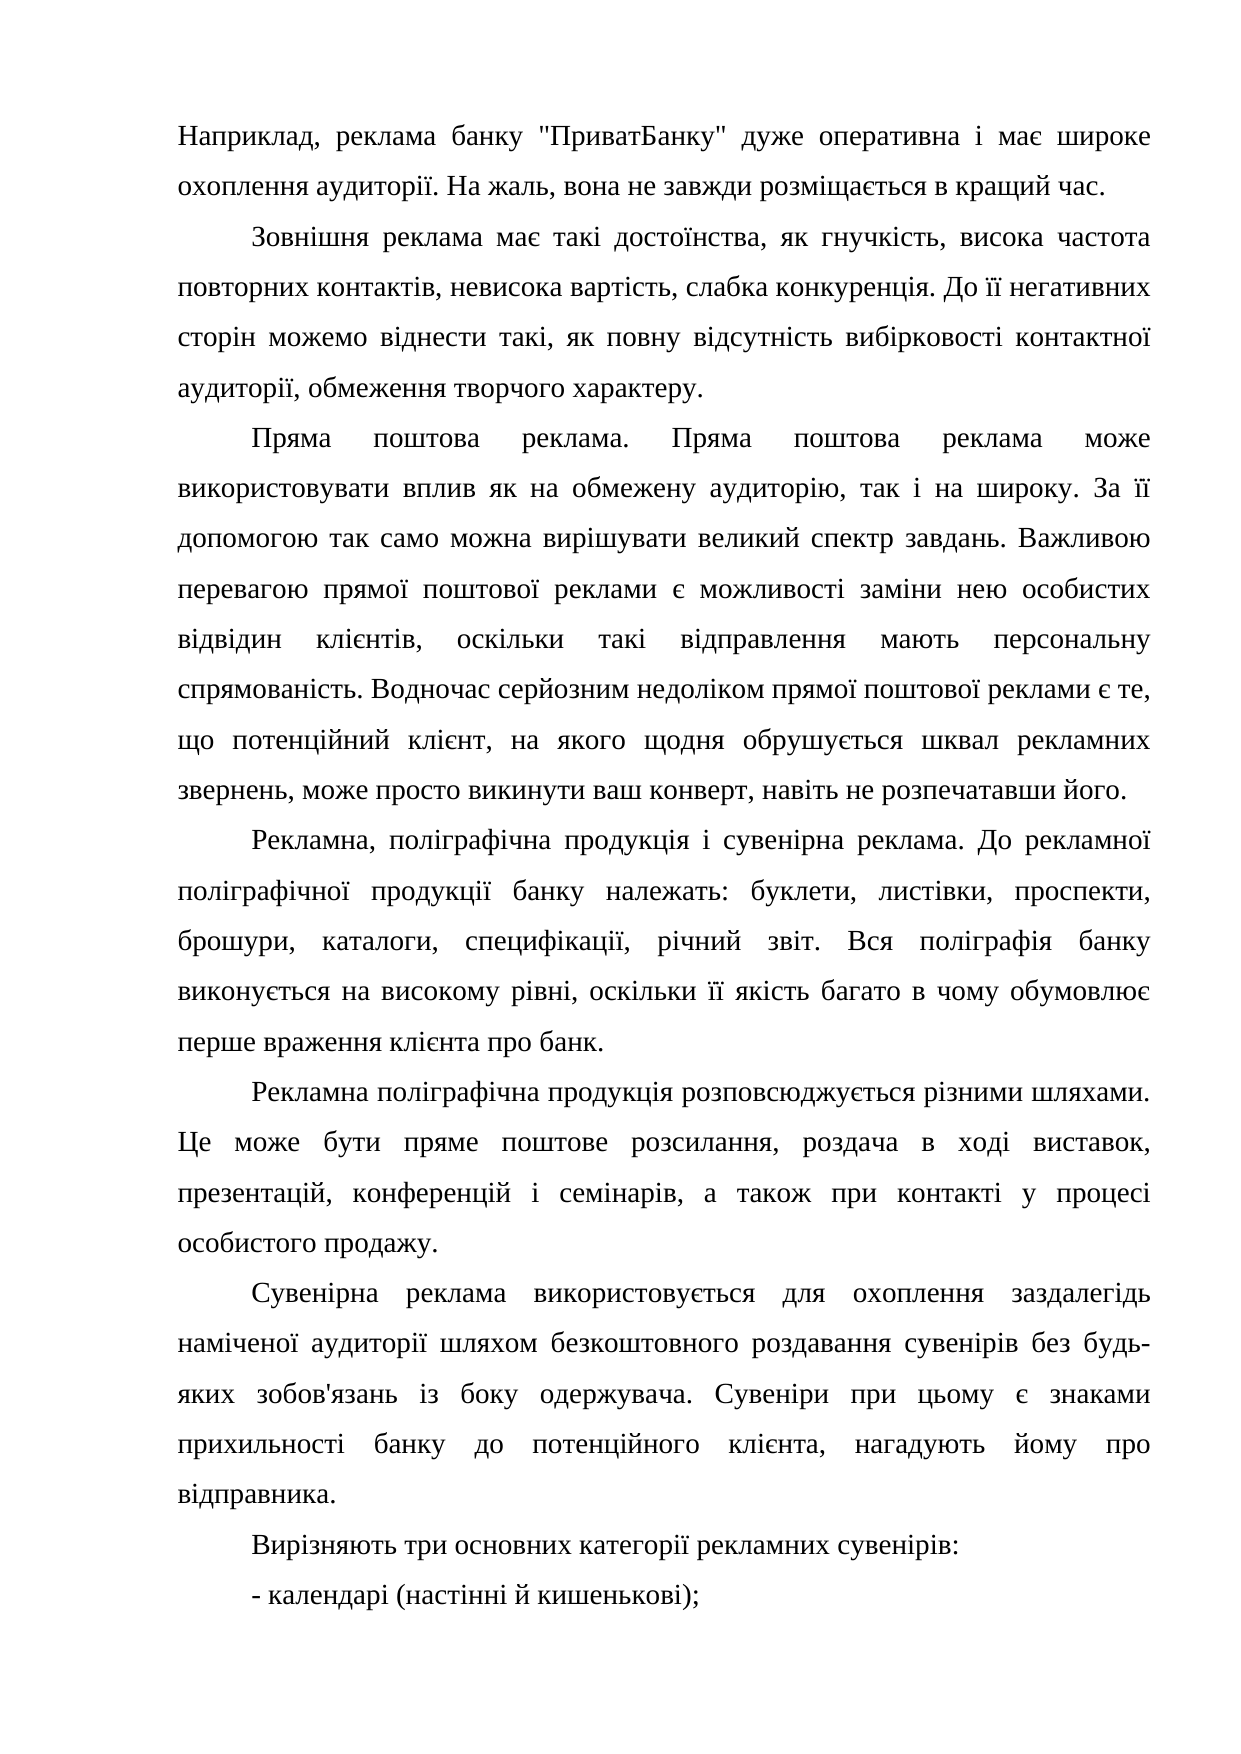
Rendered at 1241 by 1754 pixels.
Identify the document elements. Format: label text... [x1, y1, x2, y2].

text Рекламна поліграфічна продукція розповсюджується різними шляхами. Це може бути пряме поштове розсилання, роздача в ході виставок, презентацій, конференцій і семінарів, а також при контакті у процесі особистого продажу. [177, 1074, 1152, 1258]
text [177, 118, 1152, 202]
text Рекламна, поліграфічна продукція і сувенірна реклама. До рекламної поліграфічної продукції банку належать: буклети, листівки, проспекти, брошури, каталоги, специфікації, річний звіт. Вся поліграфія банку виконується на високому рівні, оскільки її якість багато в чому обумовлює перше враження клієнта про банк. [177, 822, 1152, 1057]
text Пряма поштова реклама. Пряма поштова реклама може використовувати вплив як на обмежену аудиторію, так і на широку. За її допомогою так само можна вирішувати великий спектр завдань. Важливою перевагою прямої поштової реклами є можливості заміни нею особистих відвідин клієнтів, оскільки такі відправлення мають персональну спрямованість. Водночас серйозним недоліком прямої поштової реклами є те, що потенційний клієнт, на якого щодня обрушується шквал рекламних звернень, може просто викинути ваш конверт, навіть не розпечатавши його. [177, 420, 1152, 806]
text Вирізняють три основних категорії рекламних сувенірів: [177, 1527, 1152, 1560]
text Зовнішня реклама має такі достоїнства, як гнучкість, висока частота повторних контактів, невисока вартість, слабка конкуренція. До її негативних сторін можемо віднести такі, як повну відсутність вибірковості контактної аудиторії, обмеження творчого характеру. [177, 219, 1152, 403]
text Сувенірна реклама використовується для охоплення заздалегідь наміченої аудиторії шляхом безкоштовного роздавання сувенірів без будь-яких зобов'язань із боку одержувача. Сувеніри при цьому є знаками прихильності банку до потенційного клієнта, нагадують йому про відправника. [177, 1275, 1152, 1510]
text - календарі (настінні й кишенькові); [177, 1577, 1152, 1611]
